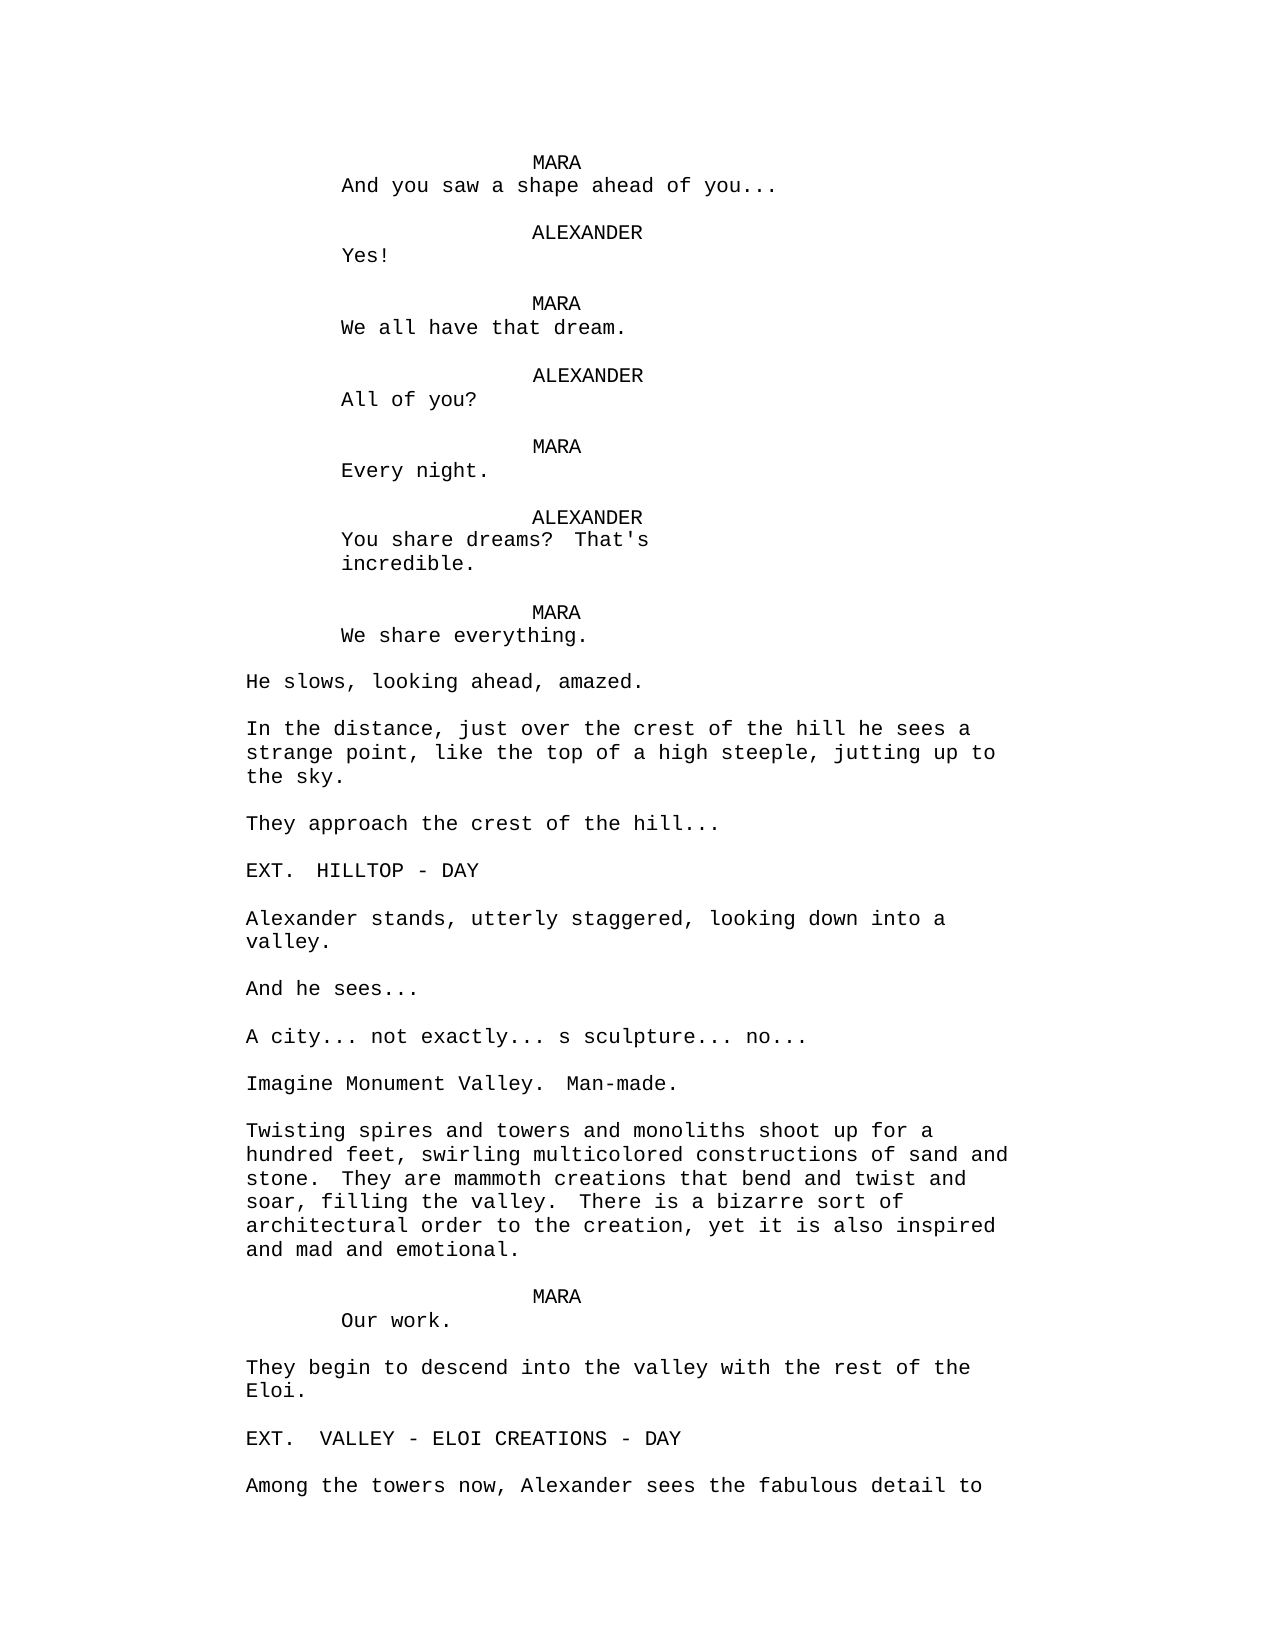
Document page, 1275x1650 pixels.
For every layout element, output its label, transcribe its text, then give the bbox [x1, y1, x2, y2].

subtitle ALEXANDER [246, 364, 931, 388]
text Among the towers now, Alexander sees the fabulous detail to [246, 1475, 1096, 1498]
text He slows, looking ahead, amazed. [246, 671, 1096, 695]
text MARA [532, 293, 1096, 317]
text They begin to descend into the valley with the rest of the Eloi. [246, 1357, 1001, 1404]
text They approach the crest of the hill... EXT. HILLTOP - DAY [246, 813, 724, 884]
text Every night. [341, 458, 1096, 482]
subtitle EXT. VALLEY - ELOI CREATIONS - DAY [246, 1428, 1096, 1451]
subtitle ALEXANDER [532, 222, 1096, 246]
text We share everything. [341, 624, 1096, 647]
text Alexander stands, utterly staggered, looking down into a valley. [246, 907, 1001, 955]
text You share dreams? That's incredible. [341, 529, 778, 577]
text And he sees... [246, 978, 1096, 1002]
subtitle MARA [232, 435, 882, 458]
subtitle ALEXANDER [532, 506, 1096, 529]
text Yes! [177, 245, 391, 268]
text Our work. [341, 1309, 1096, 1333]
text A city... not exactly... s sculpture... no... Imagine Monument Valley. Man-made. [246, 1026, 810, 1097]
text We all have that dream. [341, 317, 1096, 340]
text In the distance, just over the crest of the hill he sees a strange point, like the top of a high steeple, jutting up to the sky. [246, 718, 1001, 789]
text Twisting spires and towers and monoliths shoot up for a hundred feet, swirling multicolored constructions of sand and stone. They are mammoth creations that bend and twist and soar, filling the valley. There is a bizarre sort of architectural order to the creation, yet it is also inspired and mad and emotional. [246, 1120, 1008, 1262]
subtitle MARA [532, 600, 1096, 624]
subtitle MARA [232, 1286, 882, 1309]
text And you saw a shape ahead of you... [237, 174, 882, 197]
text All of you? [341, 388, 1096, 411]
subtitle MARA [232, 150, 882, 174]
